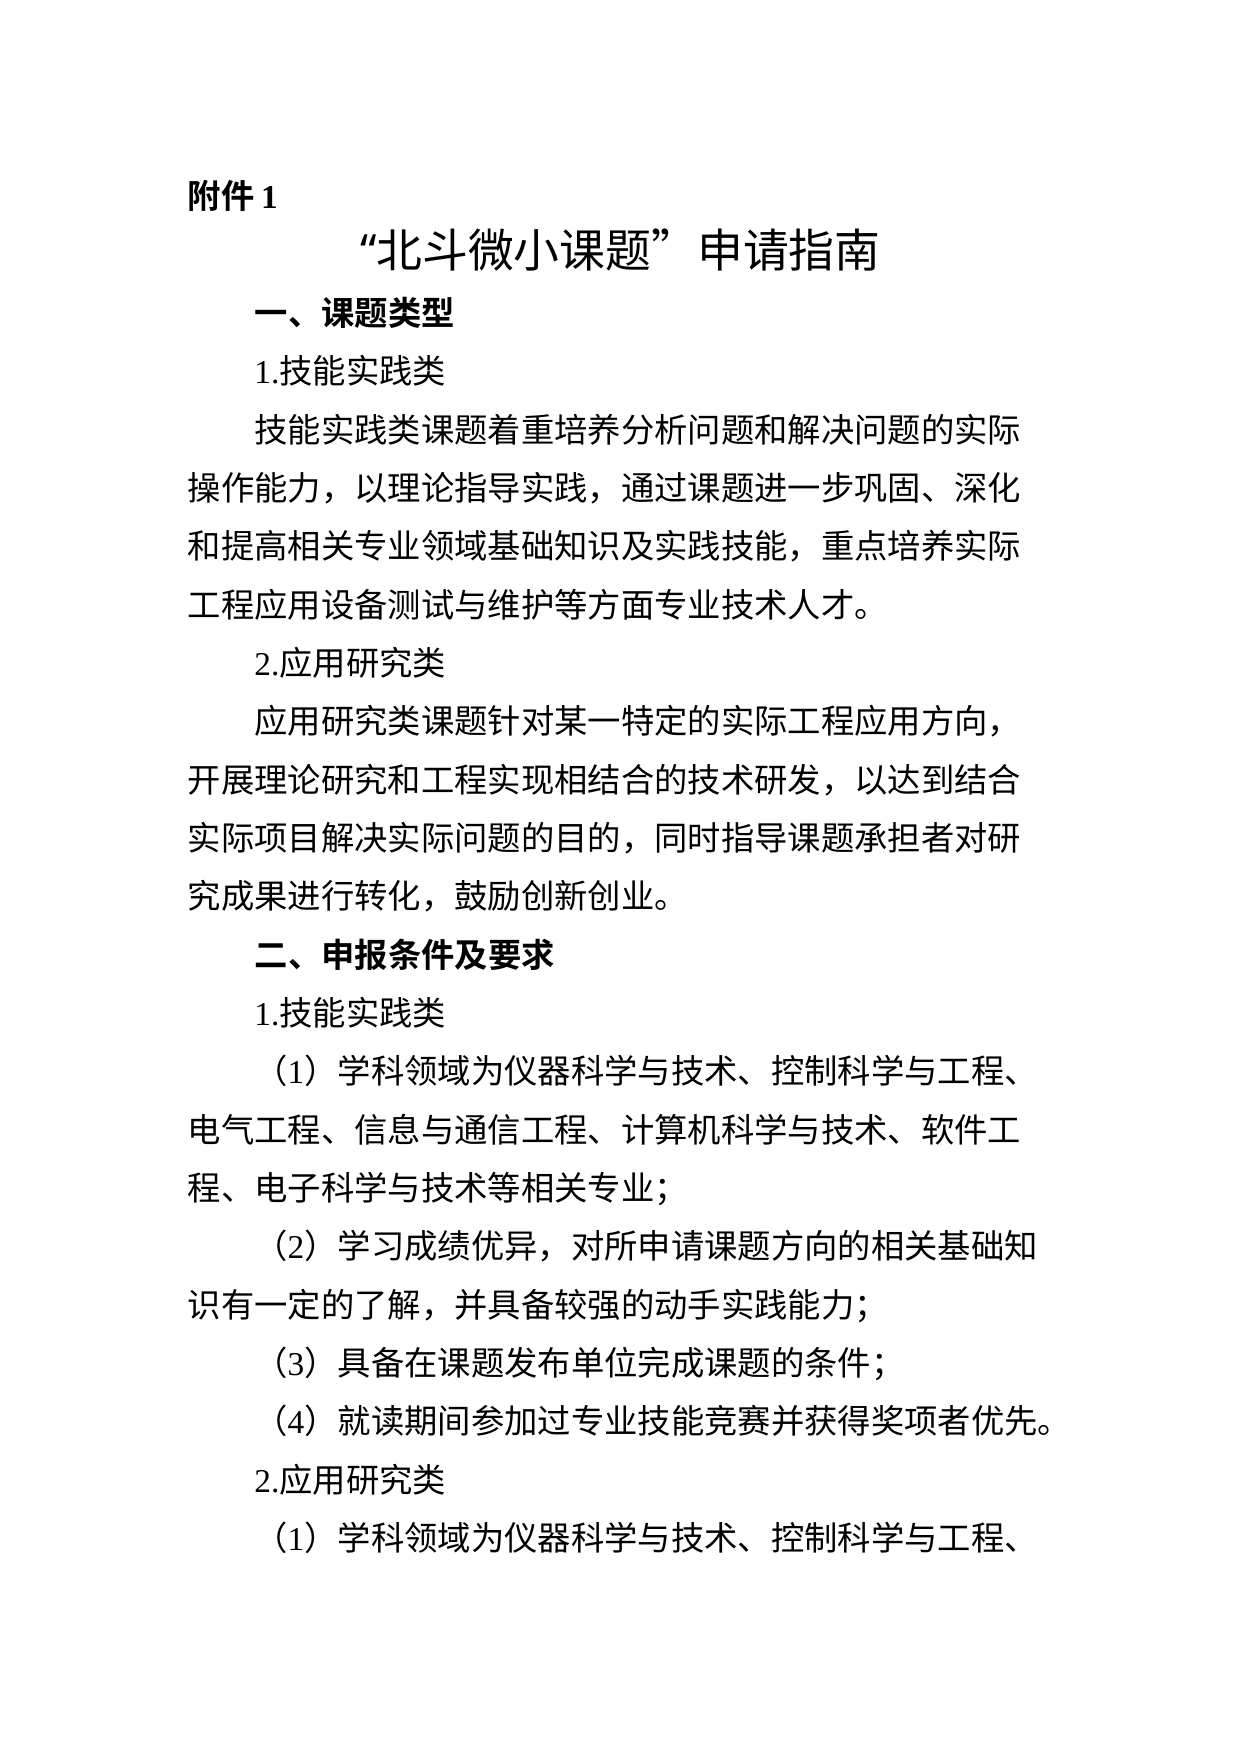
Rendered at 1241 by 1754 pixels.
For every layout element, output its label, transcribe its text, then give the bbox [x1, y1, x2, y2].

text （3）具备在课题发布单位完成课题的条件； [187, 1329, 1053, 1387]
text （2）学习成绩优异，对所申请课题方向的相关基础知识有一定的了解，并具备较强的动手实践能力； [187, 1212, 1053, 1329]
text 2.应用研究类 [187, 629, 1053, 687]
text 1.技能实践类 [187, 979, 1053, 1037]
text 应用研究类课题针对某一特定的实际工程应用方向，开展理论研究和工程实现相结合的技术研发，以达到结合实际项目解决实际问题的目的，同时指导课题承担者对研究成果进行转化，鼓励创新创业。 [187, 687, 1053, 920]
text 二、申报条件及要求 [187, 920, 1053, 979]
text 一、课题类型 [187, 279, 1053, 337]
text 技能实践类课题着重培养分析问题和解决问题的实际操作能力，以理论指导实践，通过课题进一步巩固、深化和提高相关专业领域基础知识及实践技能，重点培养实际工程应用设备测试与维护等方面专业技术人才。 [187, 395, 1053, 629]
text 附件1 [187, 162, 1053, 220]
text 1.技能实践类 [187, 337, 1053, 395]
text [187, 1504, 1053, 1562]
text （4）就读期间参加过专业技能竞赛并获得奖项者优先。 [187, 1387, 1053, 1445]
text “北斗微小课题”申请指南 [187, 220, 1053, 279]
text 2.应用研究类 [187, 1445, 1053, 1504]
text （1）学科领域为仪器科学与技术、控制科学与工程、电气工程、信息与通信工程、计算机科学与技术、软件工程、电子科学与技术等相关专业； [187, 1037, 1053, 1212]
